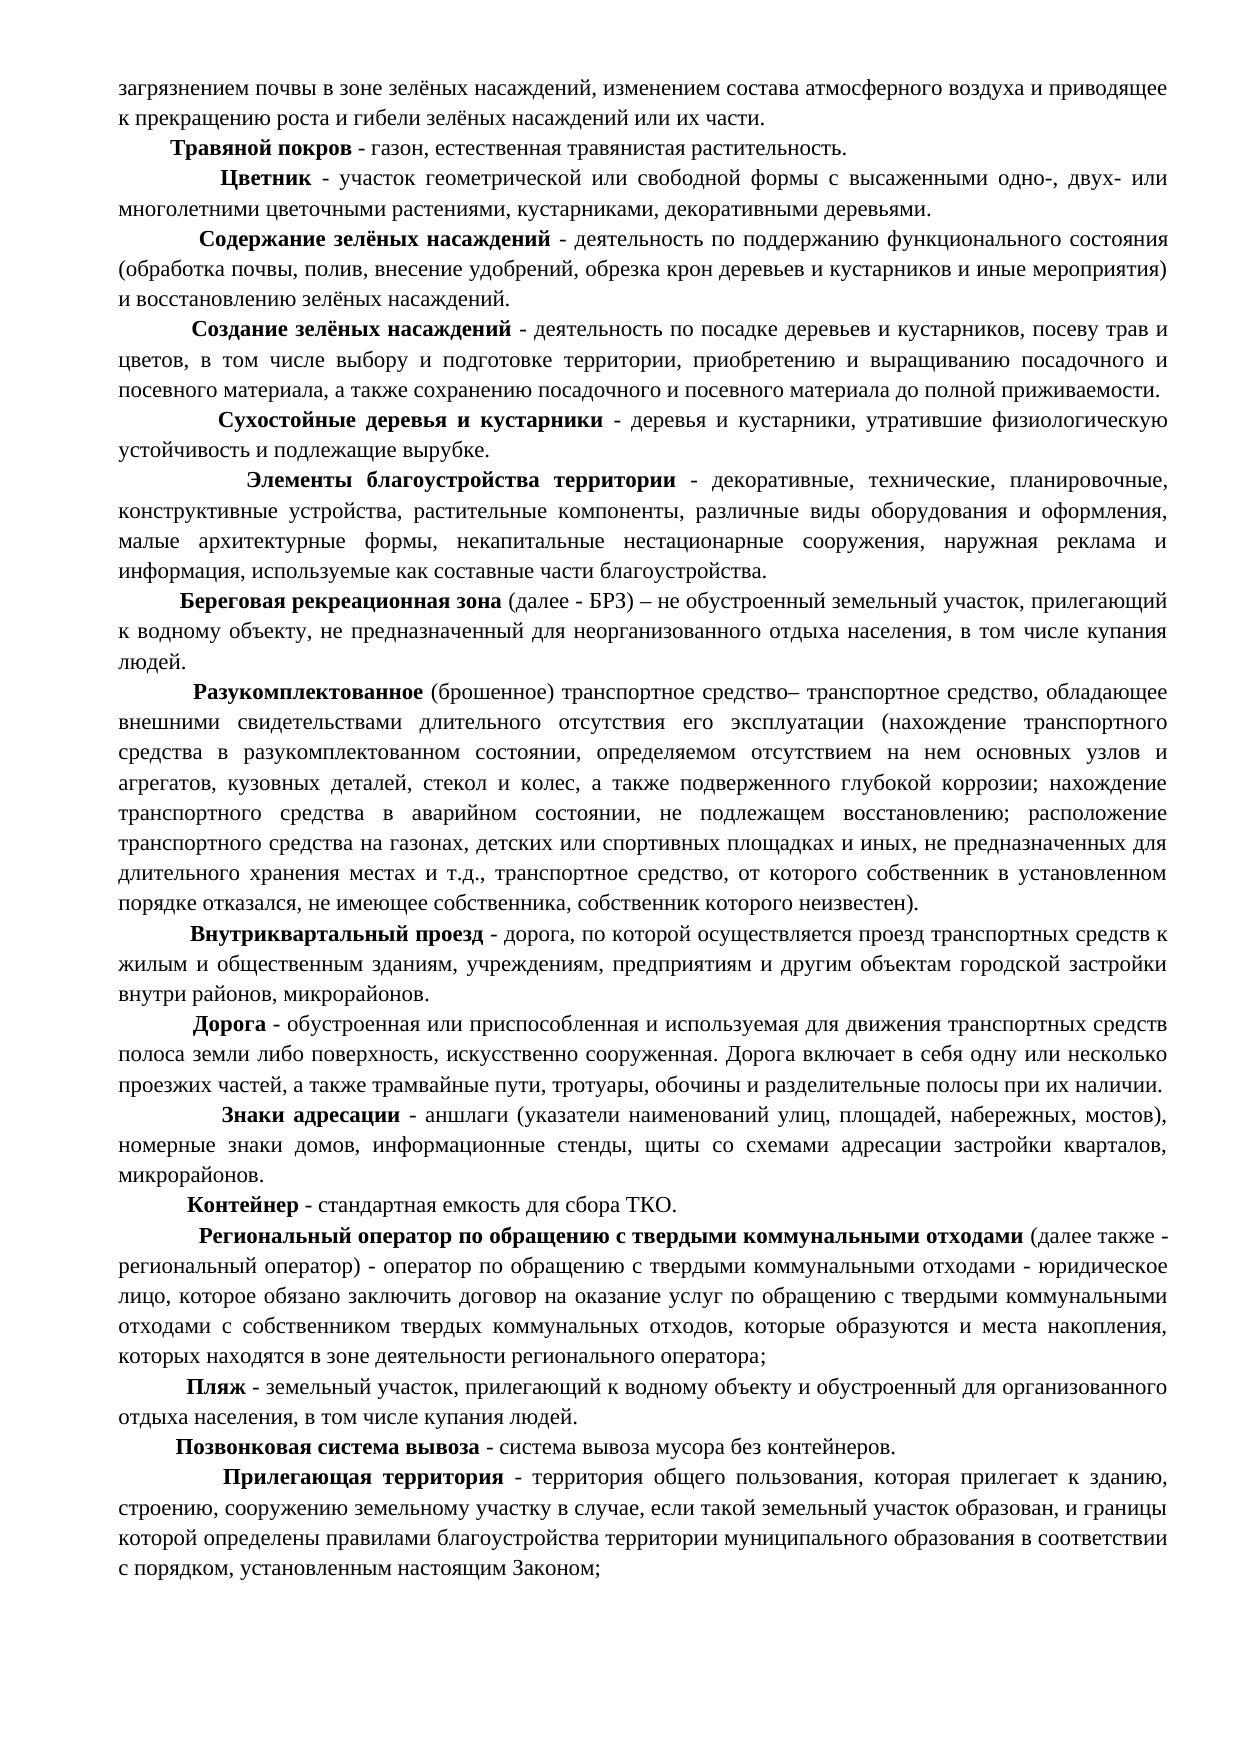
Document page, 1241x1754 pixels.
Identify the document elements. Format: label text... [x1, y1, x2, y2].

text Знаки адресации - аншлаги (указатели наименований улиц, площадей, набережных, мостов), номерные знаки домов, информационные стенды, щиты со схемами адресации застройки кварталов, микрорайонов. [118, 1101, 1169, 1188]
text Дорога - обустроенная или приспособленная и используемая для движения транспортных средств полоса земли либо поверхность, искусственно сооруженная. Дорога включает в себя одну или несколько проезжих частей, а также трамвайные пути, тротуары, обочины и разделительные полосы при их наличии. [118, 1010, 1169, 1097]
text Региональный оператор по обращению с твердыми коммунальными отходами (далее также - региональный оператор) - оператор по обращению с твердыми коммунальными отходами - юридическое лицо, которое обязано заключить договор на оказание услуг по обращению с твердыми коммунальными отходами с собственником твердых коммунальных отходов, которые образуются и места накопления, которых находятся в зоне деятельности регионального оператора; [118, 1339, 1169, 1369]
text Береговая рекреационная зона (далее - БРЗ) – не обустроенный земельный участок, прилегающий к водному объекту, не предназначенный для неорганизованного отдыха населения, в том числе купания людей. [118, 587, 1169, 674]
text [118, 74, 1169, 130]
text Цветник - участок геометрической или свободной формы с высаженными одно-, двух- или многолетними цветочными растениями, кустарниками, декоративными деревьями. [118, 164, 1169, 221]
text Сухостойные деревья и кустарники - деревья и кустарники, утратившие физиологическую устойчивость и подлежащие вырубке. [118, 406, 1169, 463]
text Разукомплектованное (брошенное) транспортное средство– транспортное средство, обладающее внешними свидетельствами длительного отсутствия его эксплуатации (нахождение транспортного средства в разукомплектованном состоянии, определяемом отсутствием на нем основных узлов и агрегатов, кузовных деталей, стекол и колес, а также подверженного глубокой коррозии; нахождение транспортного средства в аварийном состоянии, не подлежащем восстановлению; расположение транспортного средства на газонах, детских или спортивных площадках и иных, не предназначенных для длительного хранения местах и т.д., транспортное средство, от которого собственник в установленном порядке отказался, не имеющее собственника, собственник которого неизвестен). [118, 678, 1169, 916]
text Травяной покров - газон, естественная травянистая растительность. [118, 134, 1169, 161]
text Пляж - земельный участок, прилегающий к водному объекту и обустроенный для организованного отдыха населения, в том числе купания людей. [118, 1373, 1169, 1429]
text Прилегающая территория - территория общего пользования, которая прилегает к зданию, строению, сооружению земельному участку в случае, если такой земельный участок образован, и границы которой определены правилами благоустройства территории муниципального образования в соответствии с порядком, установленным настоящим Законом; [118, 1463, 1169, 1580]
text Содержание зелёных насаждений - деятельность по поддержанию функционального состояния (обработка почвы, полив, внесение удобрений, обрезка крон деревьев и кустарников и иные мероприятия) и восстановлению зелёных насаждений. [118, 225, 1169, 312]
text Создание зелёных насаждений - деятельность по посадке деревьев и кустарников, посеву трав и цветов, в том числе выбору и подготовке территории, приобретению и выращиванию посадочного и посевного материала, а также сохранению посадочного и посевного материала до полной приживаемости. [118, 316, 1169, 402]
text Элементы благоустройства территории - декоративные, технические, планировочные, конструктивные устройства, растительные компоненты, различные виды оборудования и оформления, малые архитектурные формы, некапитальные нестационарные сооружения, наружная реклама и информация, используемые как составные части благоустройства. [118, 467, 1169, 583]
text Позвонковая система вывоза - система вывоза мусора без контейнеров. [118, 1433, 1169, 1459]
text Внутриквартальный проезд - дорога, по которой осуществляется проезд транспортных средств к жилым и общественным зданиям, учреждениям, предприятиям и другим объектам городской застройки внутри районов, микрорайонов. [118, 920, 1169, 1006]
text Контейнер - стандартная емкость для сбора ТКО. [118, 1192, 1169, 1218]
